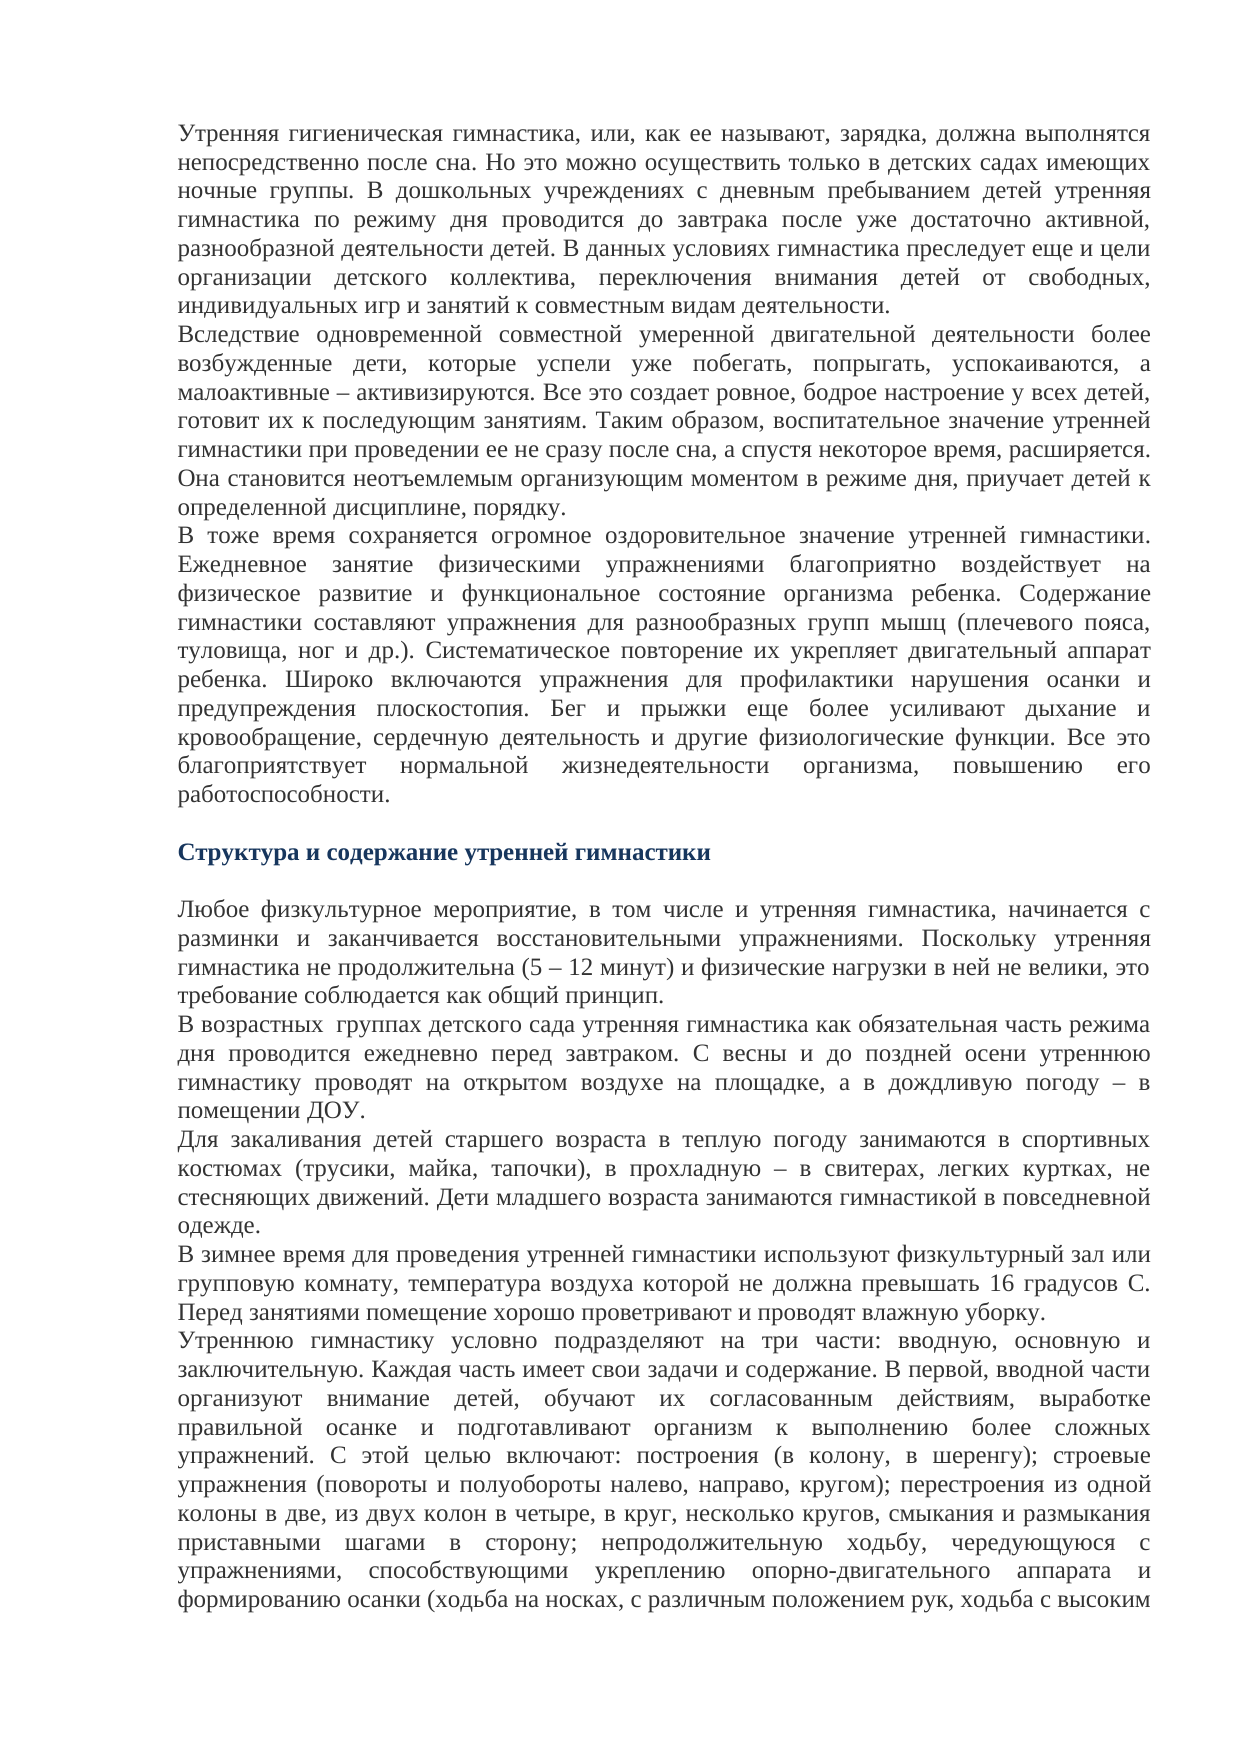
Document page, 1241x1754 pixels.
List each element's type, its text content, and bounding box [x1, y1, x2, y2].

text Структура и содержание утренней гимнастики [177, 837, 1152, 866]
text В зимнее время для проведения утренней гимнастики используют физкультурный зал или групповую комнату, температура воздуха которой не должна превышать 16 градусов С. Перед занятиями помещение хорошо проветривают и проводят влажную уборку. [177, 1239, 1152, 1326]
text Любое физкультурное мероприятие, в том числе и утренняя гимнастика, начинается с разминки и заканчивается восстановительными упражнениями. Поскольку утренняя гимнастика не продолжительна (5 – 12 минут) и физические нагрузки в ней не велики, это требование соблюдается как общий принцип. [177, 894, 1152, 1009]
text Вследствие одновременной совместной умеренной двигательной деятельности более возбужденные дети, которые успели уже побегать, попрыгать, успокаиваются, а малоактивные – активизируются. Все это создает ровное, бодрое настроение у всех детей, готовит их к последующим занятиям. Таким образом, воспитательное значение утренней гимнастики при проведении ее не сразу после сна, а спустя некоторое время, расширяется. Она становится неотъемлемым организующим моментом в режиме дня, приучает детей к определенной дисциплине, порядку. [177, 319, 1152, 521]
text Утренняя гигиеническая гимнастика, или, как ее называют, зарядка, должна выполнятся непосредственно после сна. Но это можно осуществить только в детских садах имеющих ночные группы. В дошкольных учреждениях с дневным пребыванием детей утренняя гимнастика по режиму дня проводится до завтрака после уже достаточно активной, разнообразной деятельности детей. В данных условиях гимнастика преследует еще и цели организации детского коллектива, переключения внимания детей от свободных, индивидуальных игр и занятий к совместным видам деятельности. [177, 118, 1152, 319]
text В тоже время сохраняется огромное оздоровительное значение утренней гимнастики. Ежедневное занятие физическими упражнениями благоприятно воздействует на физическое развитие и функциональное состояние организма ребенка. Содержание гимнастики составляют упражнения для разнообразных групп мышц (плечевого пояса, туловища, ног и др.). Систематическое повторение их укрепляет двигательный аппарат ребенка. Широко включаются упражнения для профилактики нарушения осанки и предупреждения плоскостопия. Бег и прыжки еще более усиливают дыхание и кровообращение, сердечную деятельность и другие физиологические функции. Все это благоприятствует нормальной жизнедеятельности организма, повышению его работоспособности. [177, 521, 1152, 808]
text В возрастных группах детского сада утренняя гимнастика как обязательная часть режима дня проводится ежедневно перед завтраком. С весны и до поздней осени утреннюю гимнастику проводят на открытом воздухе на площадке, а в дождливую погоду – в помещении ДОУ. [177, 1009, 1152, 1124]
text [177, 1326, 1152, 1613]
text Для закаливания детей старшего возраста в теплую погоду занимаются в спортивных костюмах (трусики, майка, тапочки), в прохладную – в свитерах, легких куртках, не стесняющих движений. Дети младшего возраста занимаются гимнастикой в повседневной одежде. [177, 1124, 1152, 1239]
